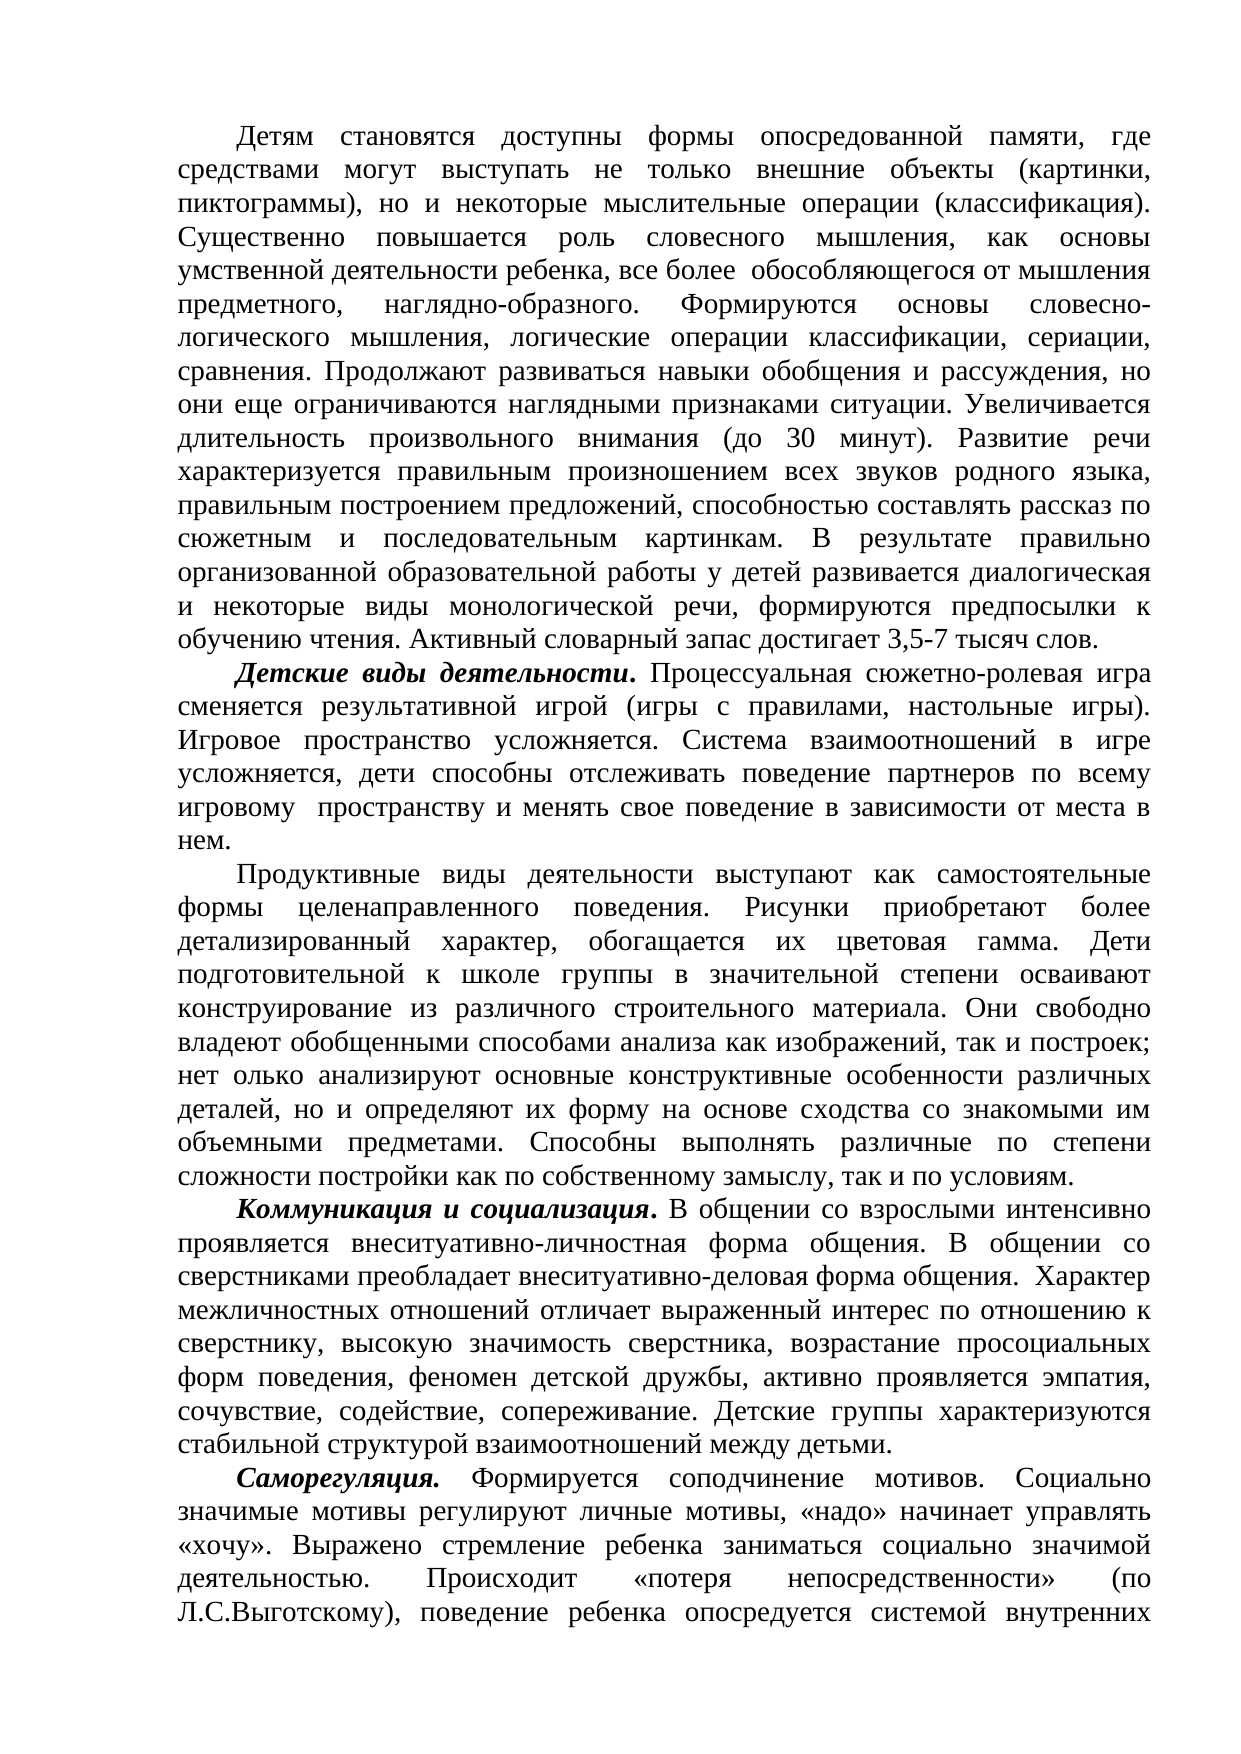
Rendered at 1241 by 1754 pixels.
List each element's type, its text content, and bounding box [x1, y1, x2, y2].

text Коммуникация и социализация. В общении со взрослыми интенсивно проявляется внеситуативно-личностная форма общения. В общении со сверстниками преобладает внеситуативно-деловая форма общения. Характер межличностных отношений отличает выраженный интерес по отношению к сверстнику, высокую значимость сверстника, возрастание просоциальных форм поведения, феномен детской дружбы, активно проявляется эмпатия, сочувствие, содействие, сопереживание. Детские группы характеризуются стабильной структурой взаимоотношений между детьми. [177, 1191, 1152, 1460]
text Продуктивные виды деятельности выступают как самостоятельные формы целенаправленного поведения. Рисунки приобретают более детализированный характер, обогащается их цветовая гамма. Дети подготовительной к школе группы в значительной степени осваивают конструирование из различного строительного материала. Они свободно владеют обобщенными способами анализа как изображений, так и построек; нет олько анализируют основные конструктивные особенности различных деталей, но и определяют их форму на основе сходства со знакомыми им объемными предметами. Способны выполнять различные по степени сложности постройки как по собственному замыслу, так и по условиям. [177, 856, 1152, 1191]
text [177, 1460, 1152, 1627]
text Детские виды деятельности. Процессуальная сюжетно-ролевая игра сменяется результативной игрой (игры с правилами, настольные игры). Игровое пространство усложняется. Система взаимоотношений в игре усложняется, дети способны отслеживать поведение партнеров по всему игровому пространству и менять свое поведение в зависимости от места в нем. [177, 655, 1152, 856]
text Детям становятся доступны формы опосредованной памяти, где средствами могут выступать не только внешние объекты (картинки, пиктограммы), но и некоторые мыслительные операции (классификация). Существенно повышается роль словесного мышления, как основы умственной деятельности ребенка, все более обособляющегося от мышления предметного, наглядно-образного. Формируются основы словесно-логического мышления, логические операции классификации, сериации, сравнения. Продолжают развиваться навыки обобщения и рассуждения, но они еще ограничиваются наглядными признаками ситуации. Увеличивается длительность произвольного внимания (до 30 минут). Развитие речи характеризуется правильным произношением всех звуков родного языка, правильным построением предложений, способностью составлять рассказ по сюжетным и последовательным картинкам. В результате правильно организованной образовательной работы у детей развивается диалогическая и некоторые виды монологической речи, формируются предпосылки к обучению чтения. Активный словарный запас достигает 3,5-7 тысяч слов. [177, 118, 1152, 655]
